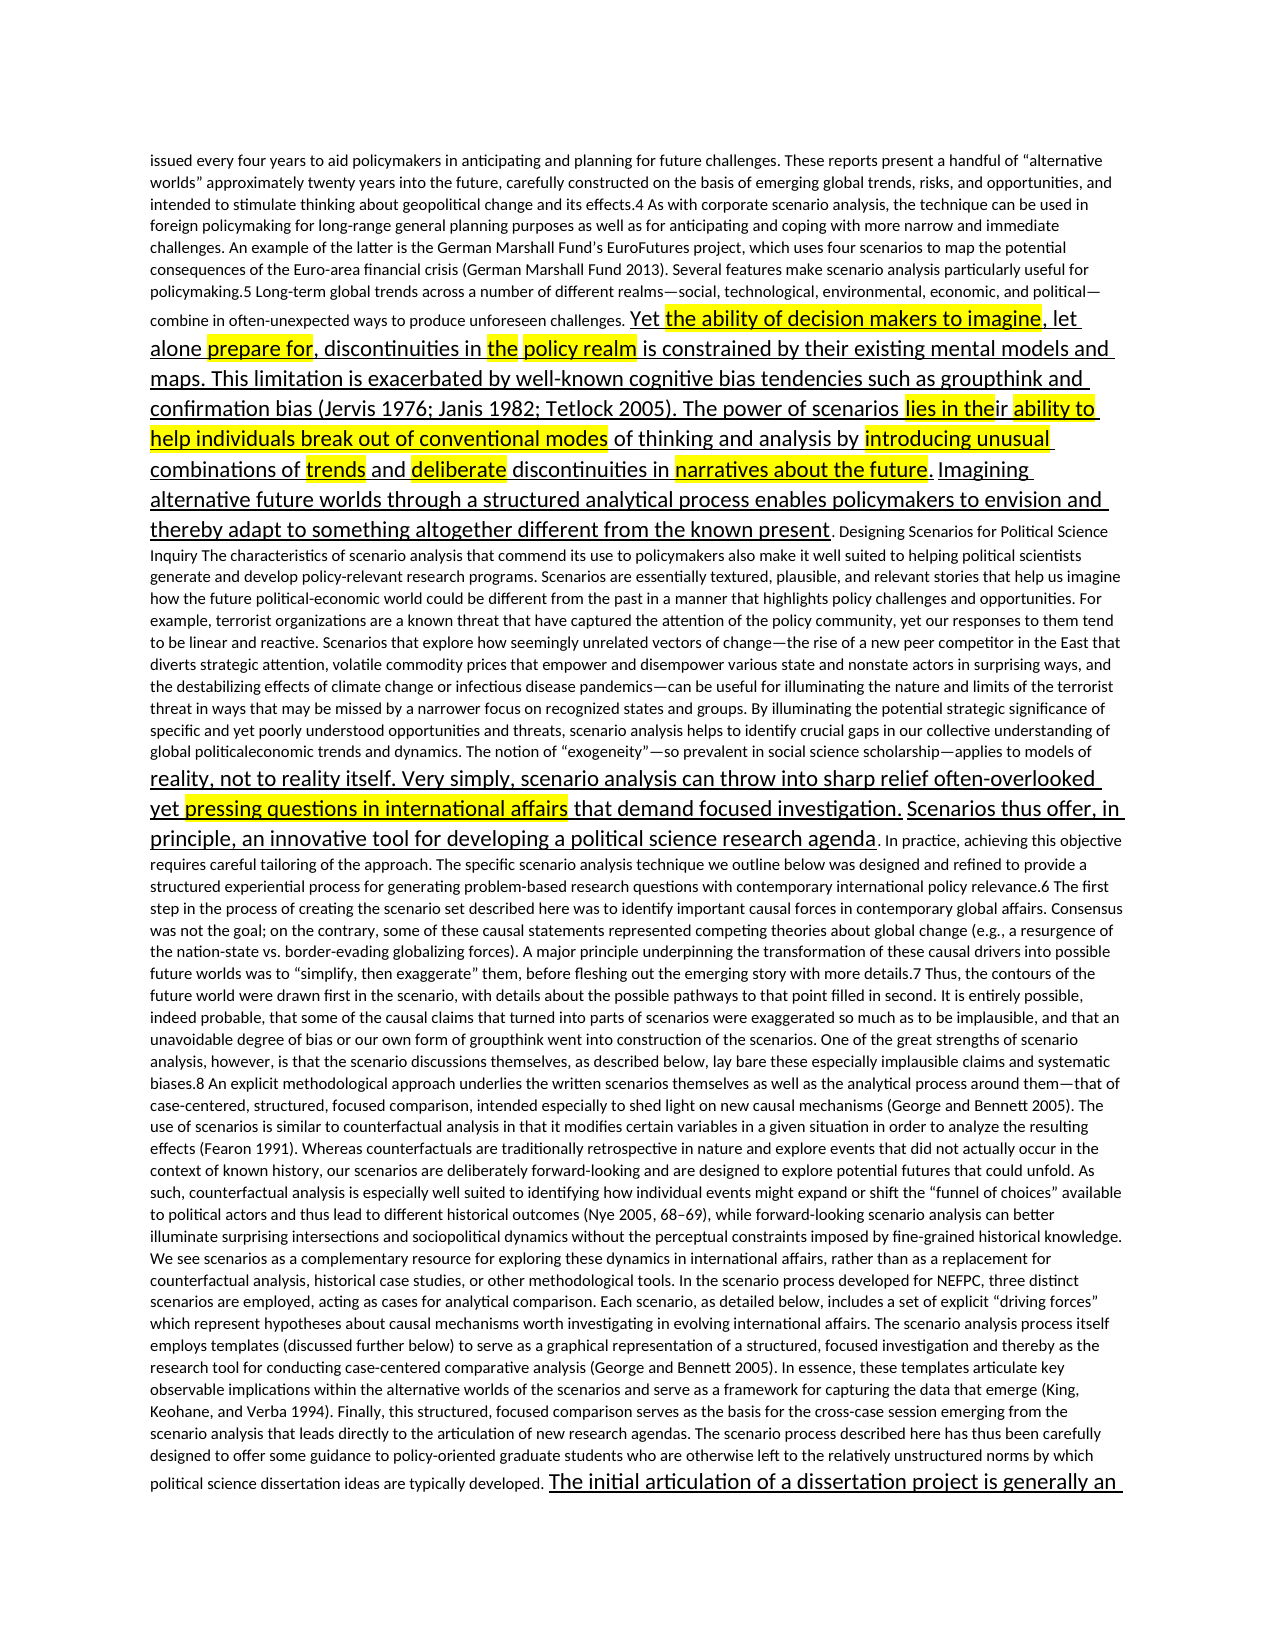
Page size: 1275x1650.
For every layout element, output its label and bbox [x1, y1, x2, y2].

text [150, 150, 1125, 1495]
